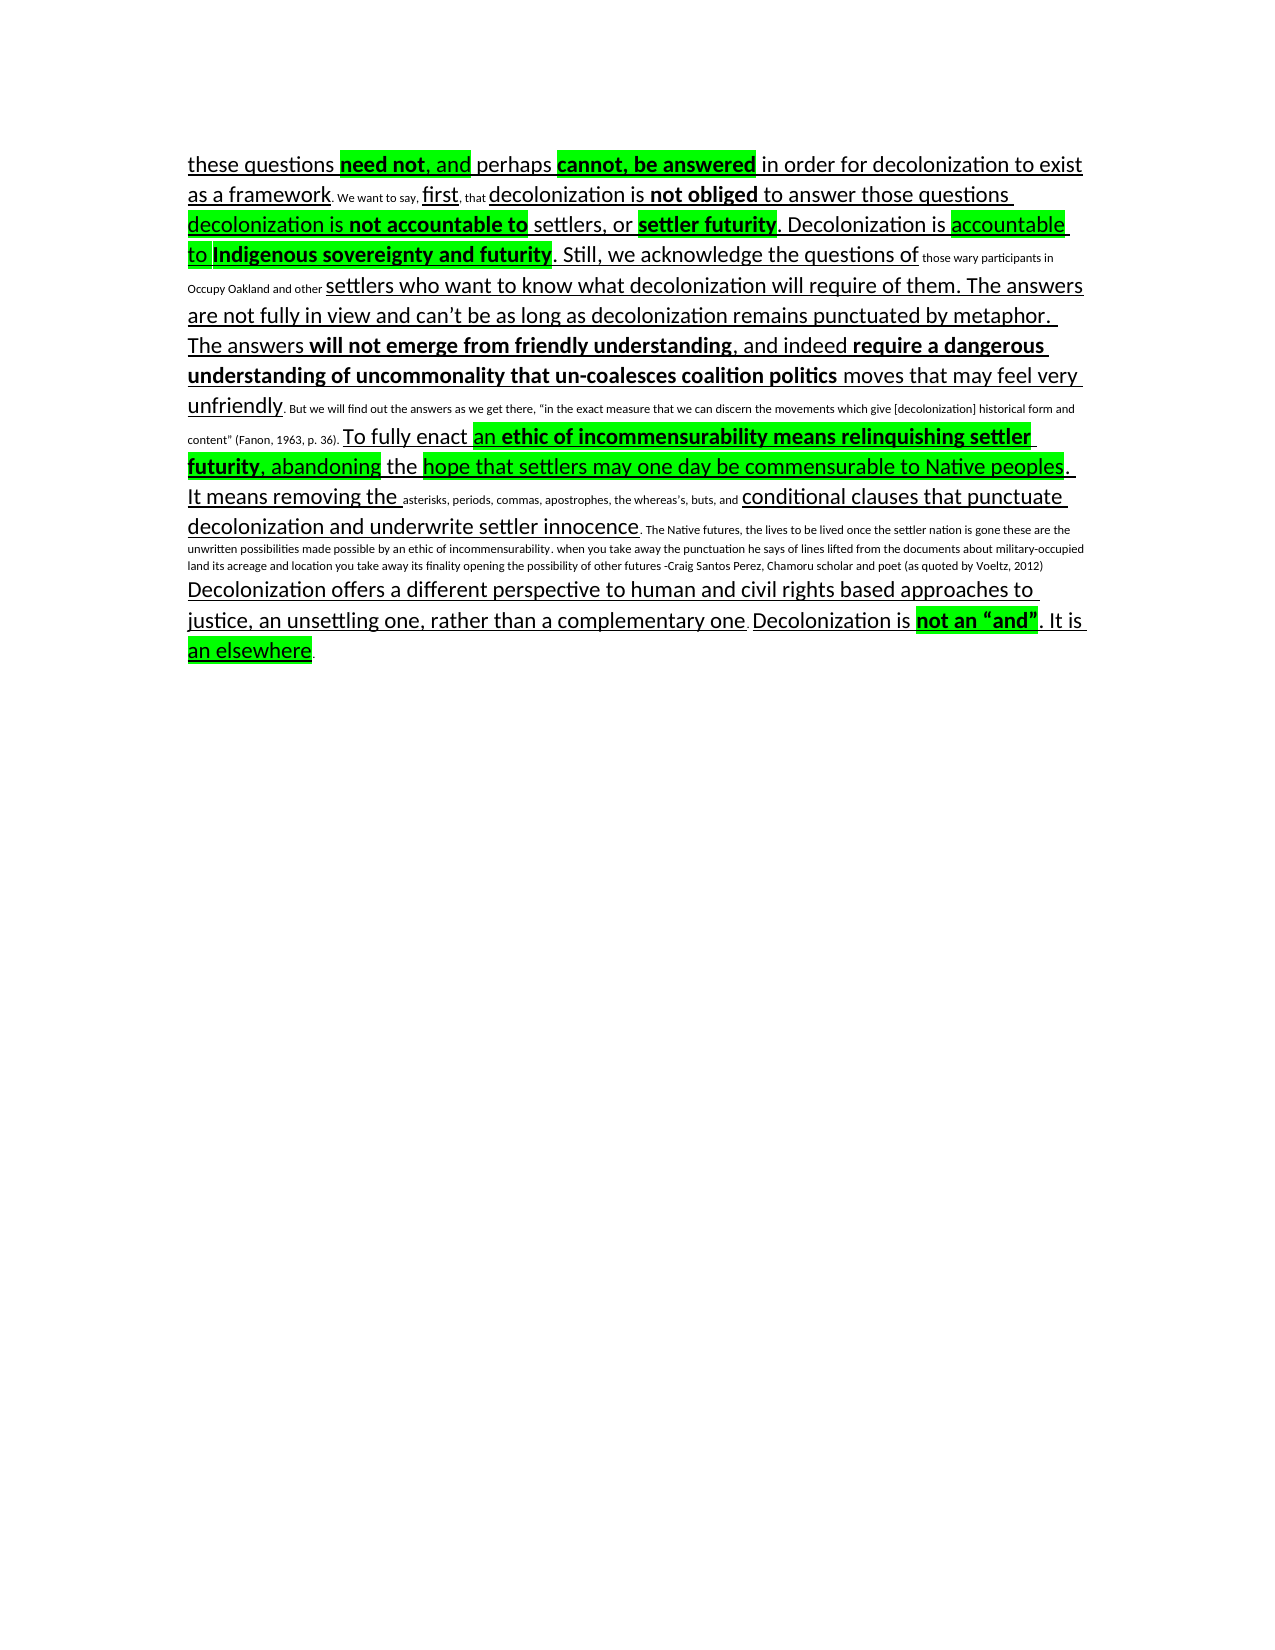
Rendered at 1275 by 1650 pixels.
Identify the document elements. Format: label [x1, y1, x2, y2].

text [187, 150, 1087, 664]
